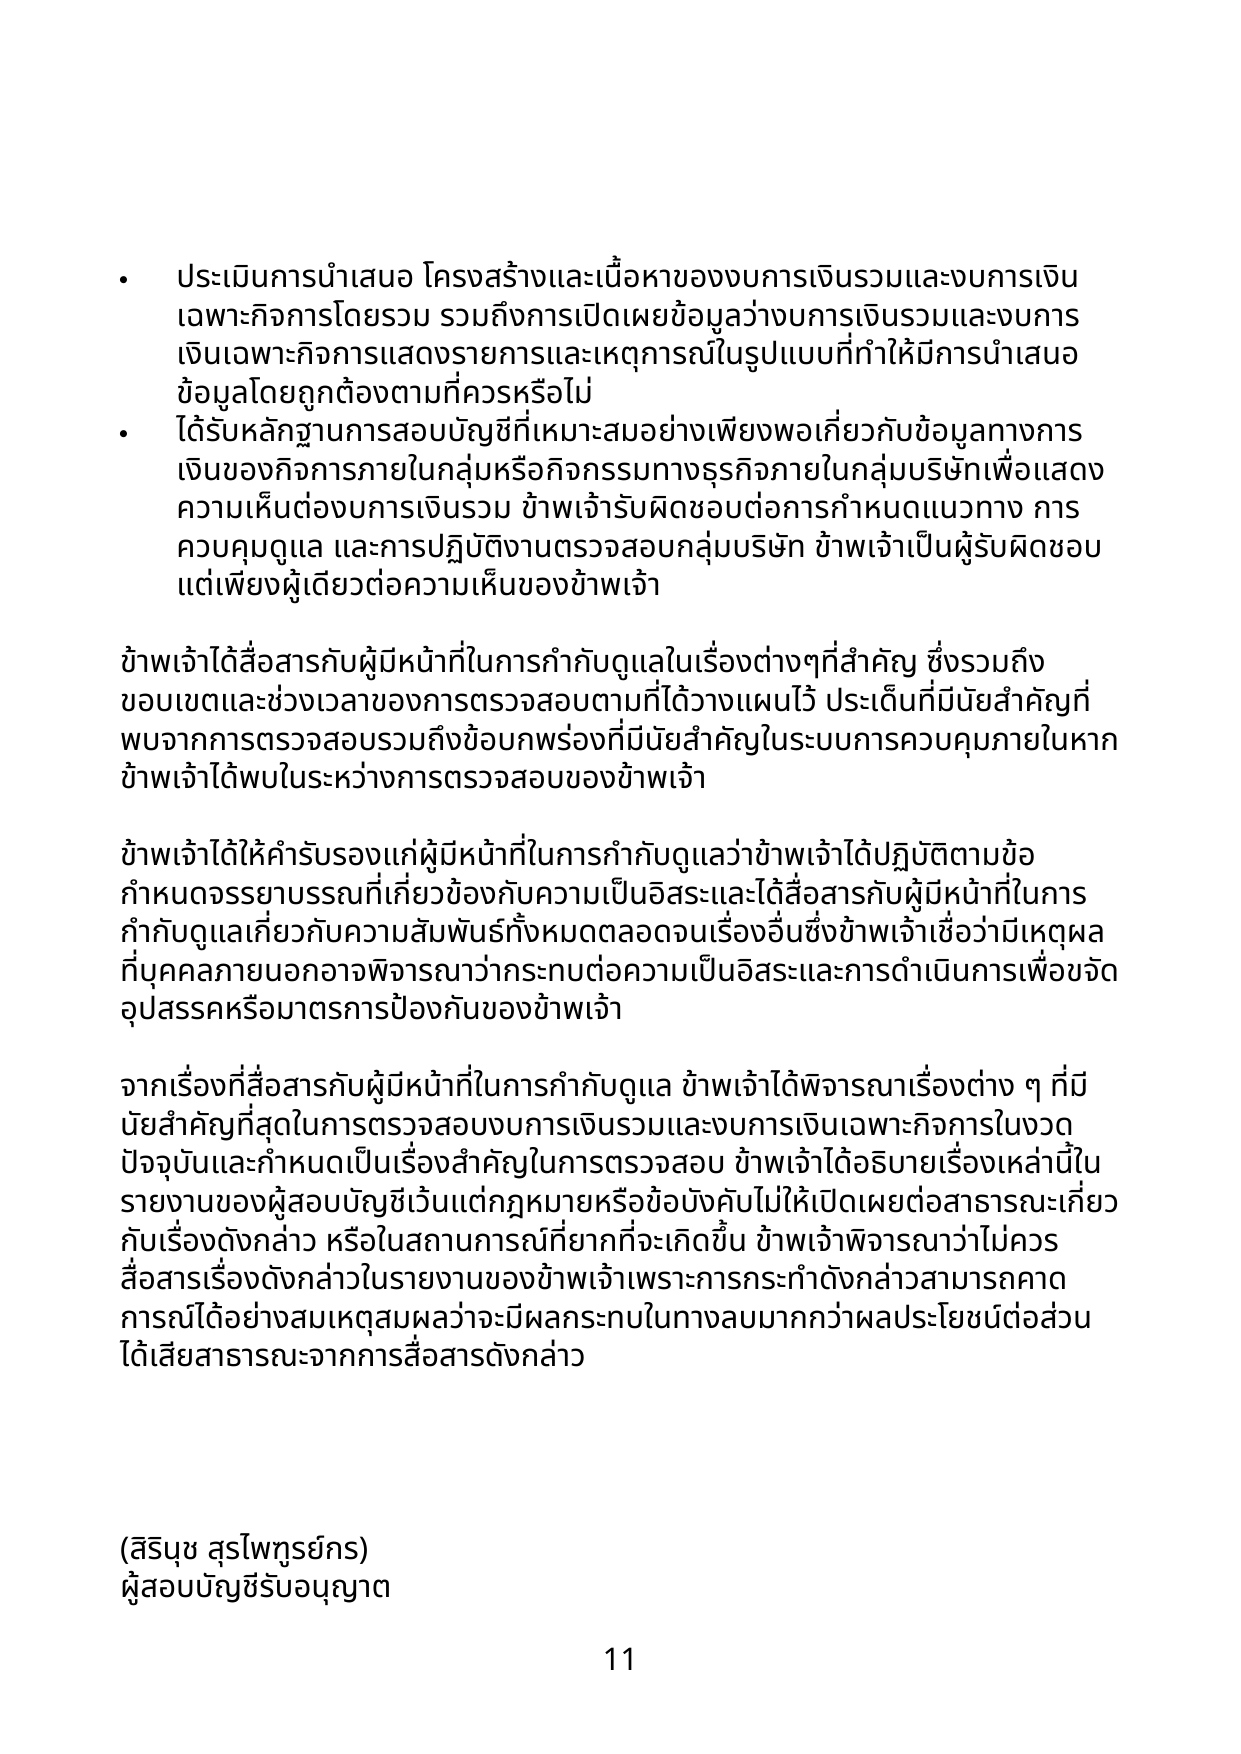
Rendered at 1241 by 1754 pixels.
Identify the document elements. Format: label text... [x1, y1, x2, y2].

text ข้าพเจ้าได้ให้คำรับรองแก่ผู้มีหน้าที่ในการกำกับดูแลว่าข้าพเจ้าได้ปฏิบัติตามข้อกำหนดจรรยาบรรณที่เกี่ยวข้องกับความเป็นอิสระและได้สื่อสารกับผู้มีหน้าที่ในการกำกับดูแลเกี่ยวกับความสัมพันธ์ทั้งหมดตลอดจนเรื่องอื่นซึ่งข้าพเจ้าเชื่อว่ามีเหตุผลที่บุคคลภายนอกอาจพิจารณาว่ากระทบต่อความเป็นอิสระและการดำเนินการเพื่อขจัดอุปสรรคหรือมาตรการป้องกันของข้าพเจ้า [120, 835, 1120, 1027]
text ผู้สอบบัญชีรับอนุญาต [120, 1567, 1117, 1606]
list ได้รับหลักฐานการสอบบัญชีที่เหมาะสมอย่างเพียงพอเกี่ยวกับข้อมูลทางการเงินของกิจการภายในกลุ่มหรือกิจกรรมทางธุรกิจภายในกลุ่มบริษัทเพื่อแสดงความเห็นต่องบการเงินรวม ข้าพเจ้ารับผิดชอบต่อการกำหนดแนวทาง การควบคุมดูแล และการปฏิบัติงานตรวจสอบกลุ่มบริษัท ข้าพเจ้าเป็นผู้รับผิดชอบแต่เพียงผู้เดียวต่อความเห็นของข้าพเจ้า [120, 411, 1120, 603]
text ข้าพเจ้าได้สื่อสารกับผู้มีหน้าที่ในการกำกับดูแลในเรื่องต่างๆที่สำคัญ ซึ่งรวมถึงขอบเขตและช่วงเวลาของการตรวจสอบตามที่ได้วางแผนไว้ ประเด็นที่มีนัยสำคัญที่พบจากการตรวจสอบรวมถึงข้อบกพร่องที่มีนัยสำคัญในระบบการควบคุมภายในหากข้าพเจ้าได้พบในระหว่างการตรวจสอบของข้าพเจ้า [120, 642, 1120, 796]
text (สิรินุช สุรไพฑูรย์กร) [120, 1528, 1116, 1567]
list ประเมินการนำเสนอ โครงสร้างและเนื้อหาของงบการเงินรวมและงบการเงินเฉพาะกิจการโดยรวม รวมถึงการเปิดเผยข้อมูลว่างบการเงินรวมและงบการเงินเฉพาะกิจการแสดงรายการและเหตุการณ์ในรูปแบบที่ทำให้มีการนำเสนอข้อมูลโดยถูกต้องตามที่ควรหรือไม่ [120, 257, 1120, 411]
text จากเรื่องที่สื่อสารกับผู้มีหน้าที่ในการกำกับดูแล ข้าพเจ้าได้พิจารณาเรื่องต่าง ๆ ที่มีนัยสำคัญที่สุดในการตรวจสอบงบการเงินรวมและงบการเงินเฉพาะกิจการในงวดปัจจุบันและกำหนดเป็นเรื่องสำคัญในการตรวจสอบ ข้าพเจ้าได้อธิบายเรื่องเหล่านี้ในรายงานของผู้สอบบัญชีเว้นแต่กฎหมายหรือข้อบังคับไม่ให้เปิดเผยต่อสาธารณะเกี่ยวกับเรื่องดังกล่าว หรือในสถานการณ์ที่ยากที่จะเกิดขึ้น ข้าพเจ้าพิจารณาว่าไม่ควรสื่อสารเรื่องดังกล่าวในรายงานของข้าพเจ้าเพราะการกระทำดังกล่าวสามารถคาดการณ์ได้อย่างสมเหตุสมผลว่าจะมีผลกระทบในทางลบมากกว่าผลประโยชน์ต่อส่วนได้เสียสาธารณะจากการสื่อสารดังกล่าว [120, 1066, 1120, 1374]
